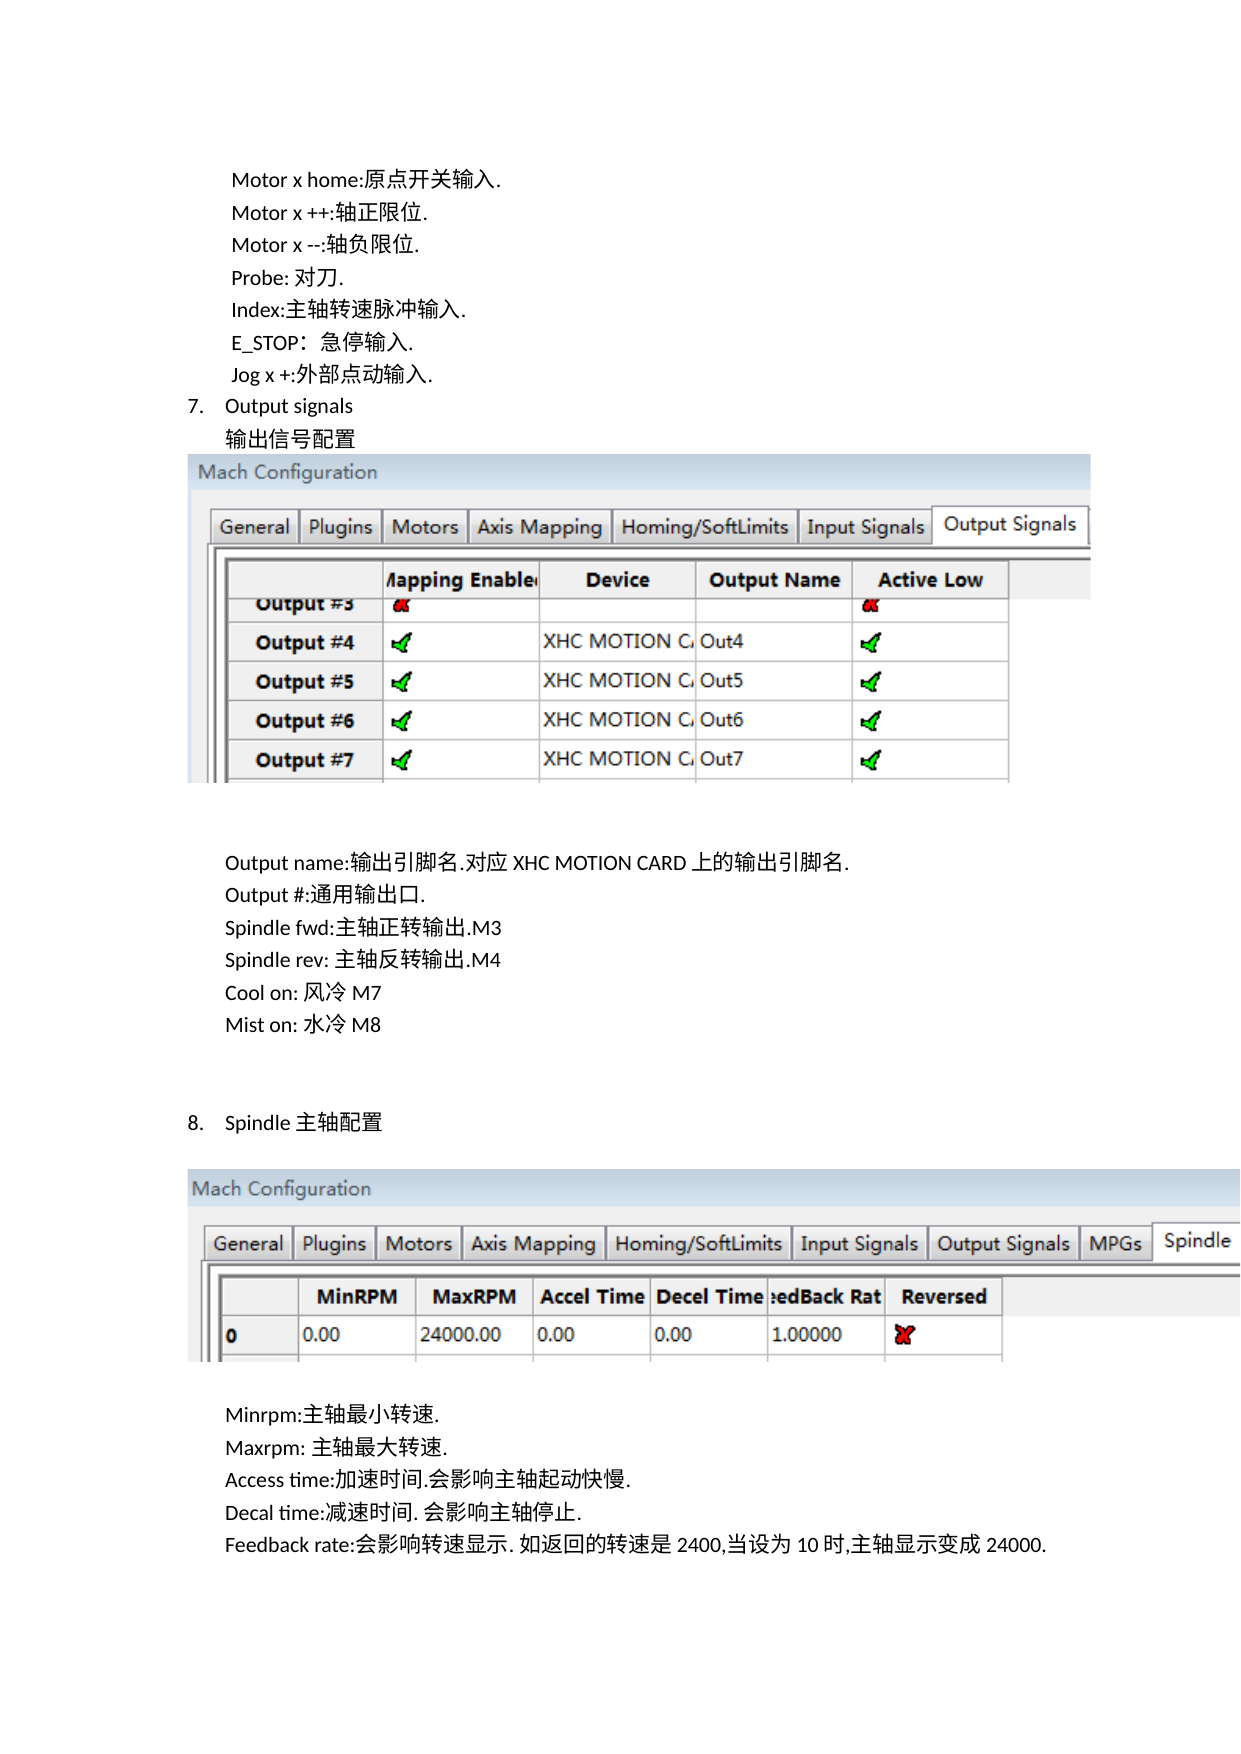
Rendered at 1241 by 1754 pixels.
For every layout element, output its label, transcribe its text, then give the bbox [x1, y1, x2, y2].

list Maxrpm: 主轴最大转速. [225, 1429, 1053, 1462]
text Index:主轴转速脉冲输入. [231, 292, 1053, 324]
text Probe: 对刀. [231, 259, 1053, 292]
list Output #:通用输出口. [225, 877, 1053, 909]
list Mist on: 水冷M8 [225, 1007, 1053, 1039]
list Output name:输出引脚名.对应XHC MOTION CARD上的输出引脚名. [225, 844, 1053, 877]
text Motor x home:原点开关输入. [231, 162, 1053, 194]
text Jog x +:外部点动输入. [231, 357, 1053, 389]
list Cool on: 风冷M7 [225, 974, 1053, 1007]
list Spindle 主轴配置 [187, 1104, 1053, 1137]
text Motor x --:轴负限位. [231, 227, 1053, 259]
list Minrpm:主轴最小转速. [225, 1397, 1053, 1429]
list Output signals [187, 389, 1053, 422]
list Feedback rate:会影响转速显示. 如返回的转速是2400,当设为10时,主轴显示变成24000. [225, 1527, 1053, 1559]
picture [187, 454, 1091, 783]
text Motor x ++:轴正限位. [231, 194, 1053, 227]
list Decal time:减速时间. 会影响主轴停止. [225, 1494, 1053, 1527]
list Access time:加速时间.会影响主轴起动快慢. [225, 1462, 1053, 1494]
list 输出信号配置 [225, 422, 1053, 454]
list Spindle rev: 主轴反转输出.M4 [225, 942, 1053, 974]
picture [187, 1169, 1241, 1362]
list Spindle fwd:主轴正转输出.M3 [225, 909, 1053, 942]
text E_STOP：急停输入. [231, 324, 1053, 357]
